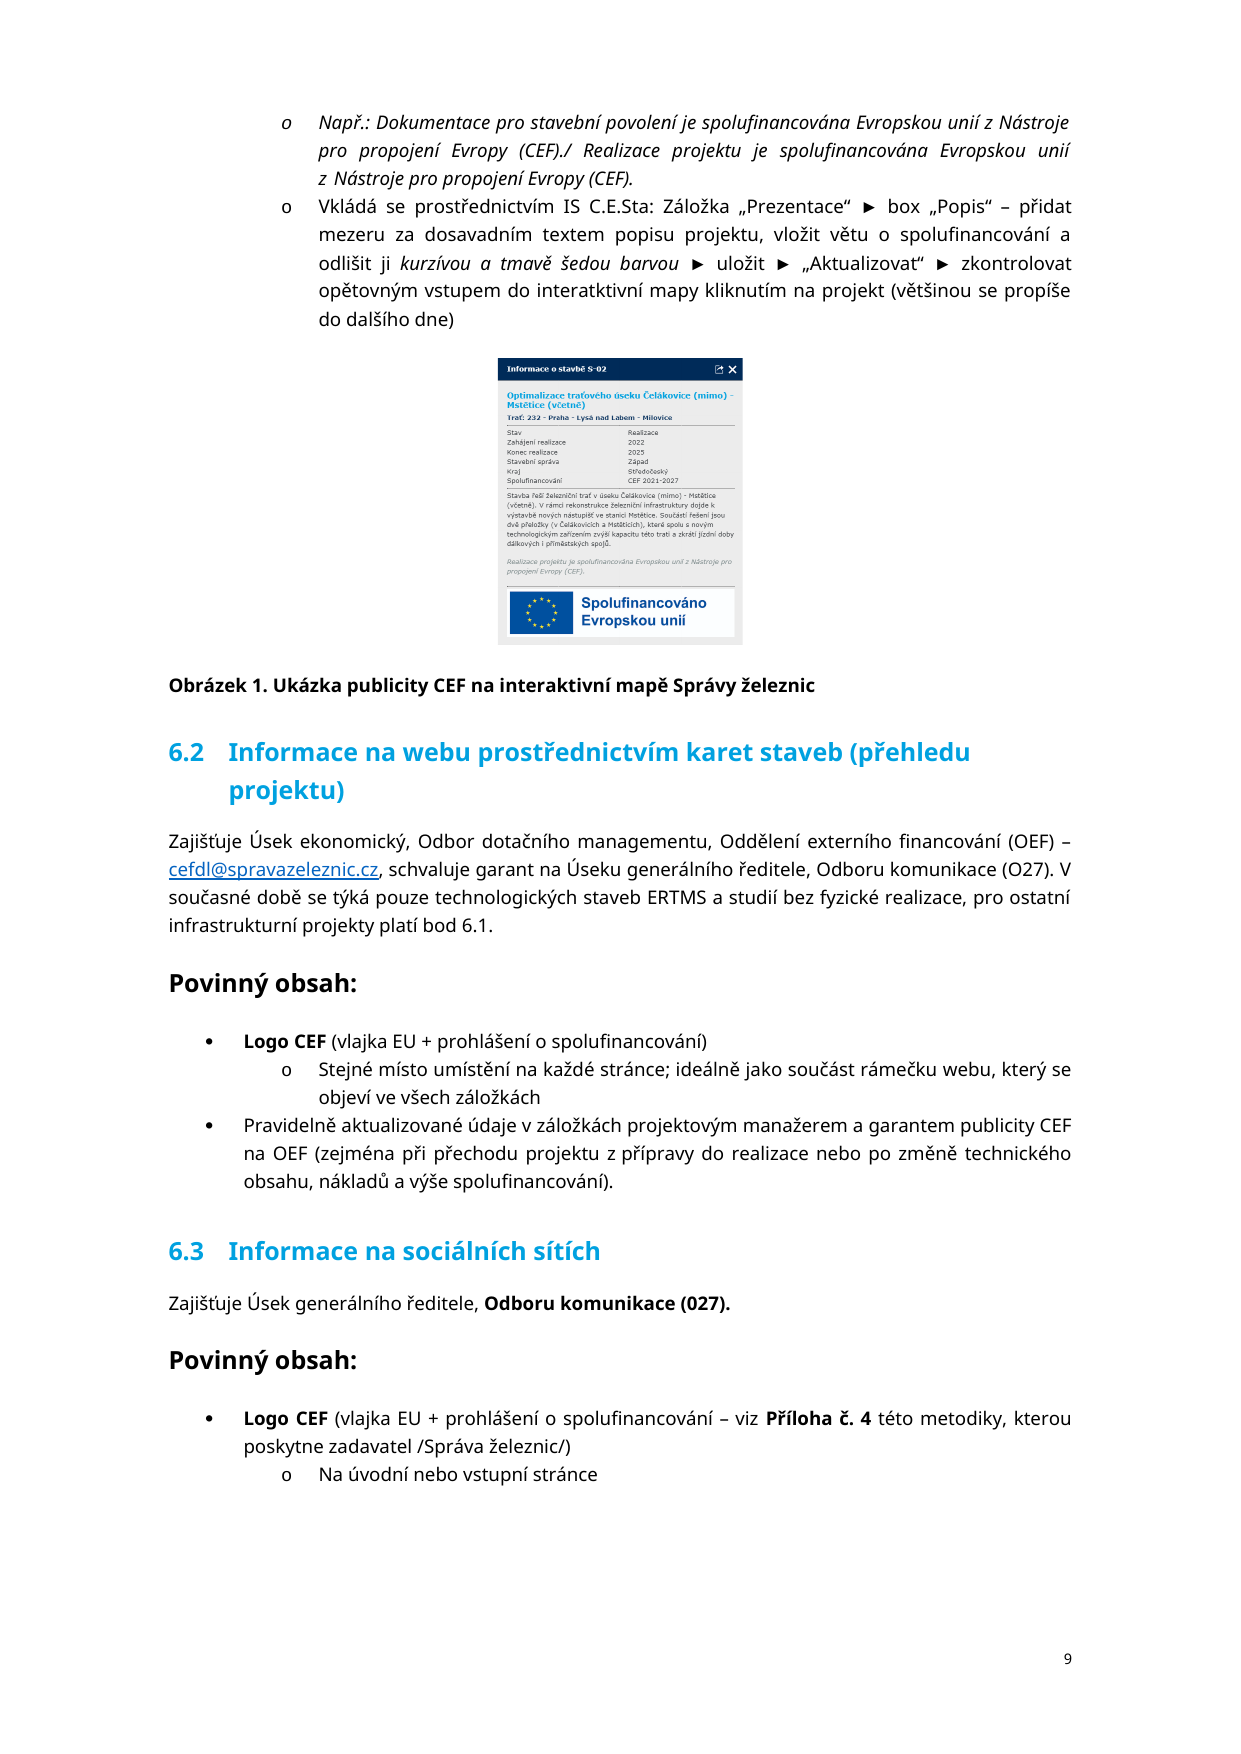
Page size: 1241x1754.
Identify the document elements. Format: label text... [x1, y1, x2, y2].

list Např.: Dokumentace pro stavební povolení je spolufinancována Evropskou unií z Nástroje pro propojení Evropy (CEF)./ Realizace projektu je spolufinancována Evropskou unií z Nástroje pro propojení Evropy (CEF). [281, 109, 1072, 191]
list Logo CEF (vlajka EU + prohlášení o spolufinancování – viz Příloha č. 4 této metodiky, kterou poskytne zadavatel /Správa železnic/) [206, 1405, 1072, 1459]
text Povinný obsah: [168, 1343, 1072, 1377]
list Na úvodní nebo vstupní stránce [281, 1461, 1072, 1487]
text Povinný obsah: [168, 966, 1072, 1000]
subtitle Informace na webu prostřednictvím karet staveb (přehledu projektu) [168, 735, 1072, 806]
list Vkládá se prostřednictvím IS C.E.Sta: Záložka „Prezentace“ ► box „Popis“ – přidat mezeru za dosavadním textem popisu projektu, vložit větu o spolufinancování a odlišit ji kurzívou a tmavě šedou barvou ► uložit ► „Aktualizovat“ ► zkontrolovat opětovným vstupem do interatktivní mapy kliknutím na projekt (většinou se propíše do dalšího dne) [281, 193, 1072, 331]
list Logo CEF (vlajka EU + prohlášení o spolufinancování) [206, 1028, 1072, 1053]
subtitle Informace na sociálních sítích [168, 1234, 1072, 1268]
picture [497, 358, 743, 645]
text Zajišťuje Úsek generálního ředitele, Odboru komunikace (027). [168, 1290, 1072, 1316]
text Zajišťuje Úsek ekonomický, Odbor dotačního managementu, Oddělení externího financování (OEF) – cefdl@spravazeleznic.cz, schvaluje garant na Úseku generálního ředitele, Odboru komunikace (O27). V současné době se týká pouze technologických staveb ERTMS a studií bez fyzické realizace, pro ostatní infrastrukturní projekty platí bod 6.1. [168, 828, 1072, 938]
list Stejné místo umístění na každé stránce; ideálně jako součást rámečku webu, který se objeví ve všech záložkách [281, 1056, 1072, 1110]
list Pravidelně aktualizované údaje v záložkách projektovým manažerem a garantem publicity CEF na OEF (zejména při přechodu projektu z přípravy do realizace nebo po změně technického obsahu, nákladů a výše spolufinancování). [206, 1112, 1072, 1194]
